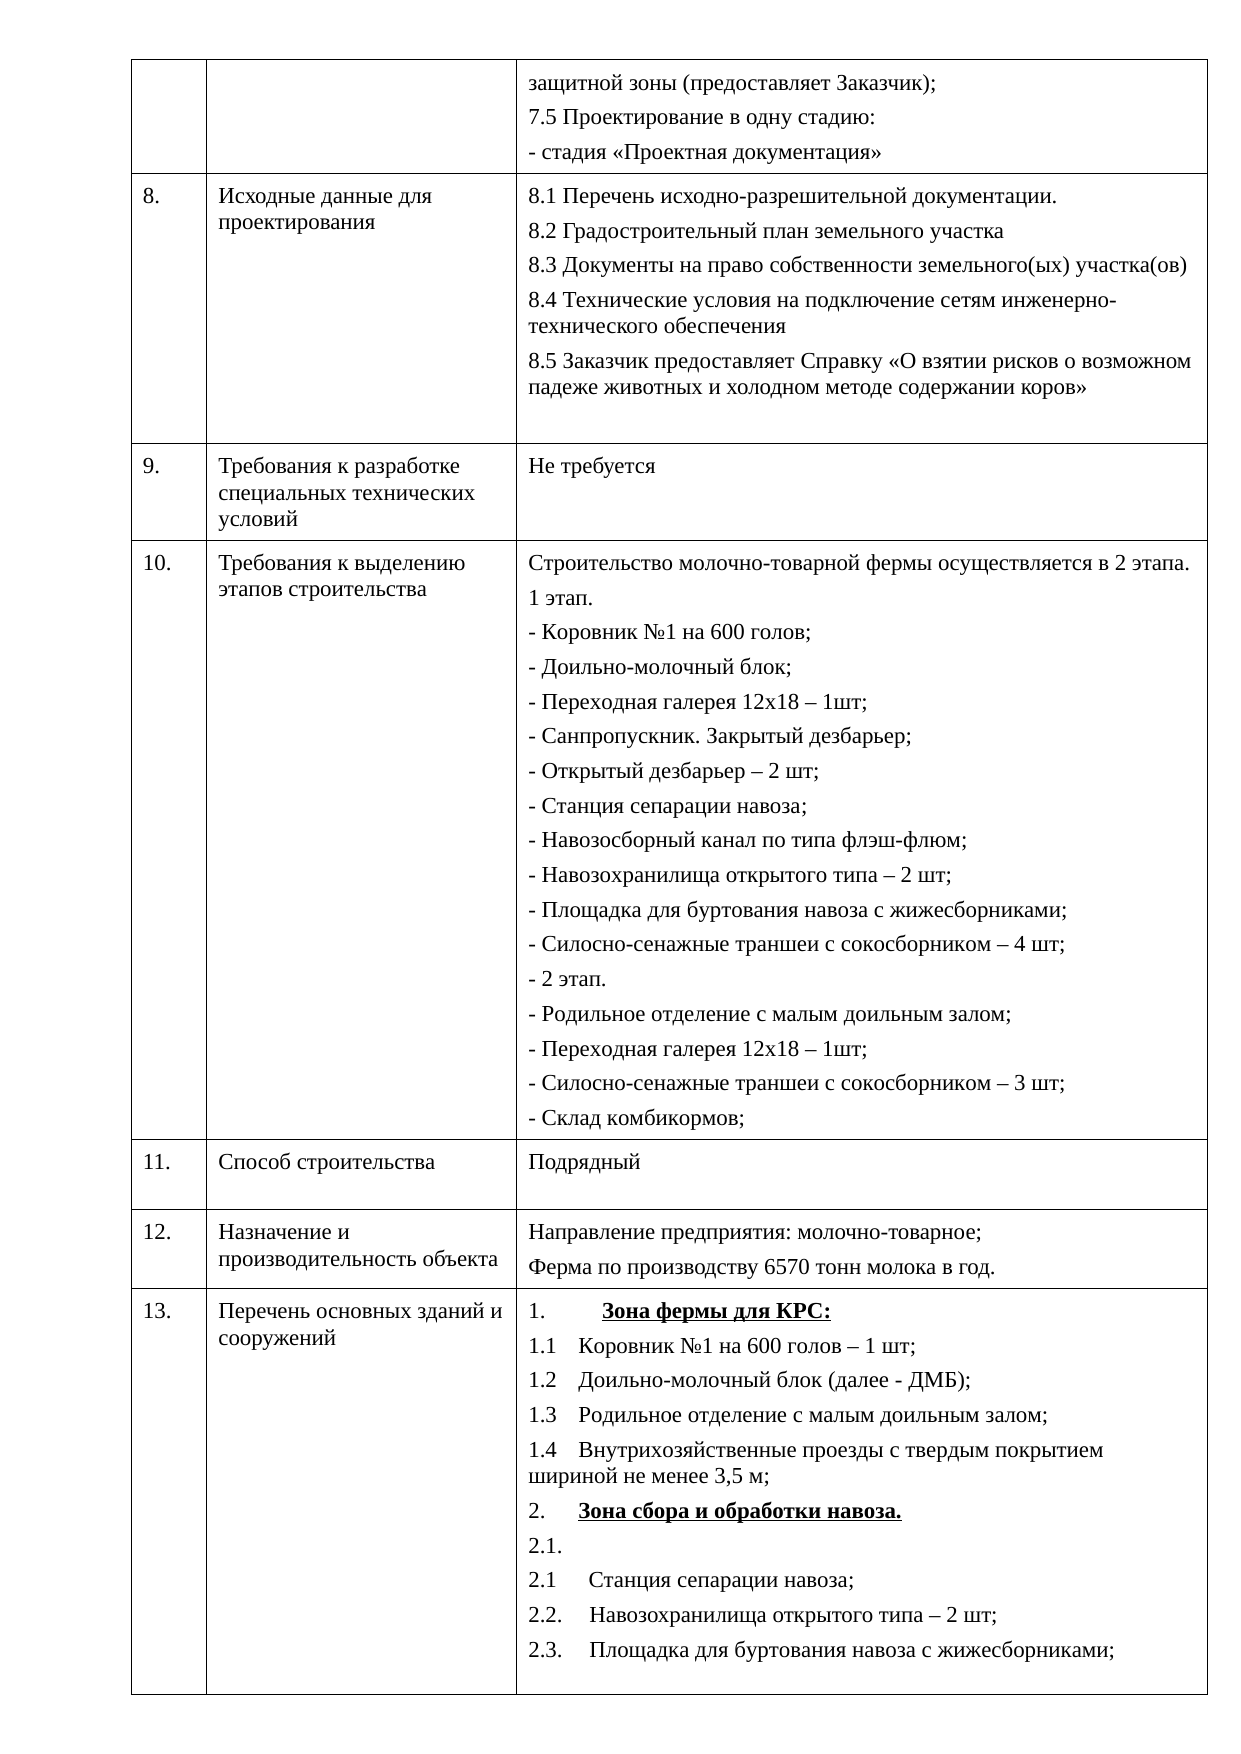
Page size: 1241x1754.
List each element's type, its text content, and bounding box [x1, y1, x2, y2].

table_cell Способ строительства [207, 1140, 516, 1209]
table_cell [132, 1289, 206, 1694]
table_cell Строительство молочно-товарной фермы осуществляется в 2 этапа. 1 этап. - Коровник №1 на 600 голов; - Доильно-молочный блок; - Переходная галерея 12х18 – 1шт; - Санпропускник. Закрытый дезбарьер; - Открытый дезбарьер – 2 шт; - Станция сепарации навоза; - Навозосборный канал по типа флэш-флюм; - Навозохранилища открытого типа – 2 шт; - Площадка для буртования навоза с жижесборниками; - Силосно-сенажные траншеи с сокосборником – 4 шт; - 2 этап. - Родильное отделение с малым доильным залом; - Переходная галерея 12х18 – 1шт; - Силосно-сенажные траншеи с сокосборником – 3 шт; - Склад комбикормов; [517, 541, 1207, 1139]
table_cell Направление предприятия: молочно-товарное; Ферма по производству 6570 тонн молока в год. [517, 1210, 1207, 1288]
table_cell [207, 60, 516, 173]
table_cell [132, 444, 206, 539]
table_cell [132, 1210, 206, 1288]
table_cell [207, 1289, 516, 1694]
table_cell [132, 174, 206, 443]
table_cell Не требуется [517, 444, 1207, 539]
table_cell Требования к выделению этапов строительства [207, 541, 516, 1139]
table_cell Исходные данные для проектирования [207, 174, 516, 443]
table_cell [132, 1140, 206, 1209]
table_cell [517, 1289, 1207, 1694]
table_cell Назначение и производительность объекта [207, 1210, 516, 1288]
table_cell Требования к разработке специальных технических условий [207, 444, 516, 539]
table_cell Подрядный [517, 1140, 1207, 1209]
table_cell 8.1 Перечень исходно-разрешительной документации. 8.2 Градостроительный план земельного участка 8.3 Документы на право собственности земельного(ых) участка(ов) 8.4 Технические условия на подключение сетям инженерно-технического обеспечения 8.5 Заказчик предоставляет Справку «О взятии рисков о возможном падеже животных и холодном методе содержании коров» [517, 174, 1207, 443]
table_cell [517, 60, 1207, 173]
table_cell [132, 541, 206, 1139]
table_cell [132, 60, 206, 173]
